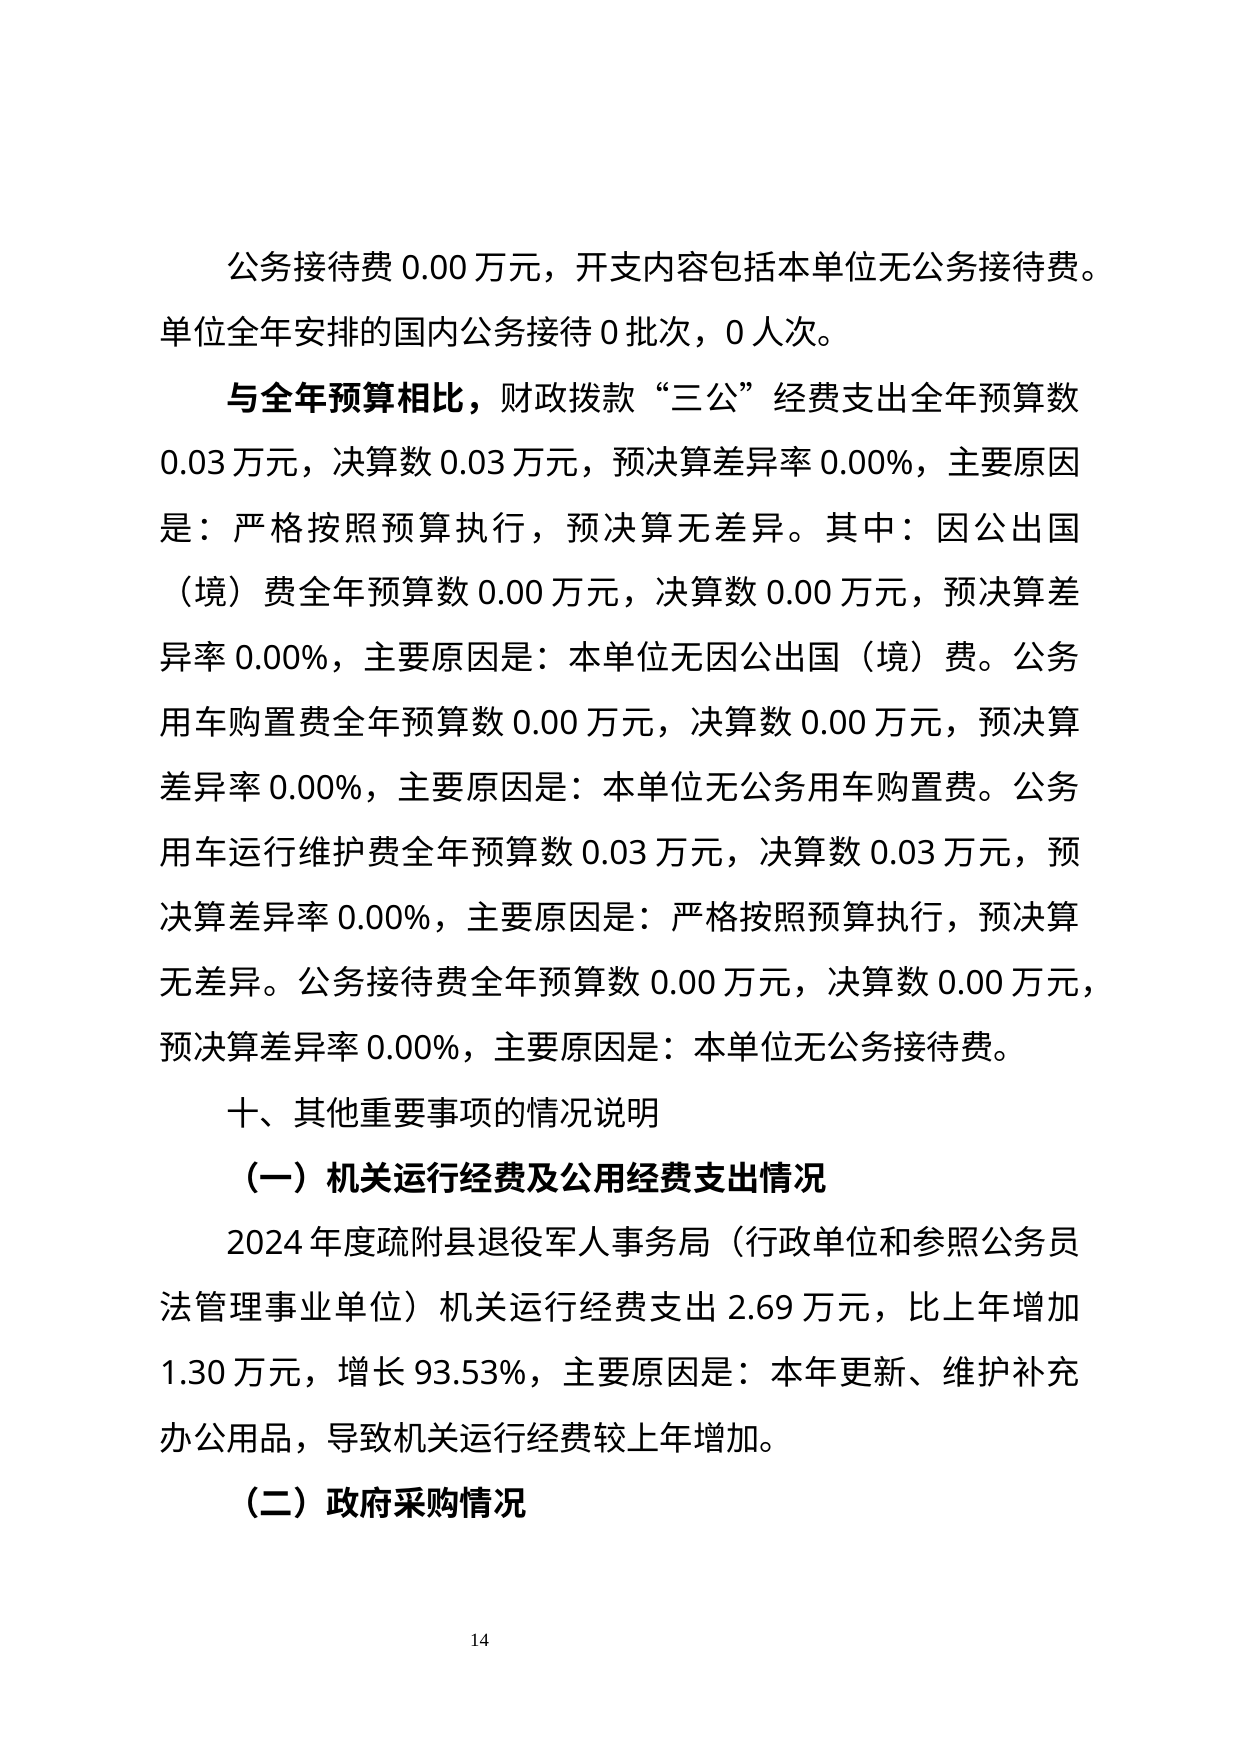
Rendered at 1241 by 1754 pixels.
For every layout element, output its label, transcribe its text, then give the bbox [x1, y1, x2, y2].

text 与全年预算相比，财政拨款“三公”经费支出全年预算数0.03万元，决算数0.03万元，预决算差异率0.00%，主要原因是：严格按照预算执行，预决算无差异。其中：因公出国（境）费全年预算数0.00万元，决算数0.00万元，预决算差异率0.00%，主要原因是：本单位无因公出国（境）费。公务用车购置费全年预算数0.00万元，决算数0.00万元，预决算差异率0.00%，主要原因是：本单位无公务用车购置费。公务用车运行维护费全年预算数0.03万元，决算数0.03万元，预决算差异率0.00%，主要原因是：严格按照预算执行，预决算无差异。公务接待费全年预算数0.00万元，决算数0.00万元，预决算差异率0.00%，主要原因是：本单位无公务接待费。 [159, 363, 1081, 1078]
text 公务接待费0.00万元，开支内容包括本单位无公务接待费。单位全年安排的国内公务接待0批次，0人次。 [159, 233, 1081, 363]
text （一）机关运行经费及公用经费支出情况 [159, 1143, 1081, 1208]
text 十、其他重要事项的情况说明 [159, 1078, 1081, 1143]
text 2024年度疏附县退役军人事务局（行政单位和参照公务员法管理事业单位）机关运行经费支出2.69万元，比上年增加1.30万元，增长93.53%，主要原因是：本年更新、维护补充办公用品，导致机关运行经费较上年增加。 [159, 1208, 1081, 1468]
text （二）政府采购情况 [159, 1468, 1081, 1533]
